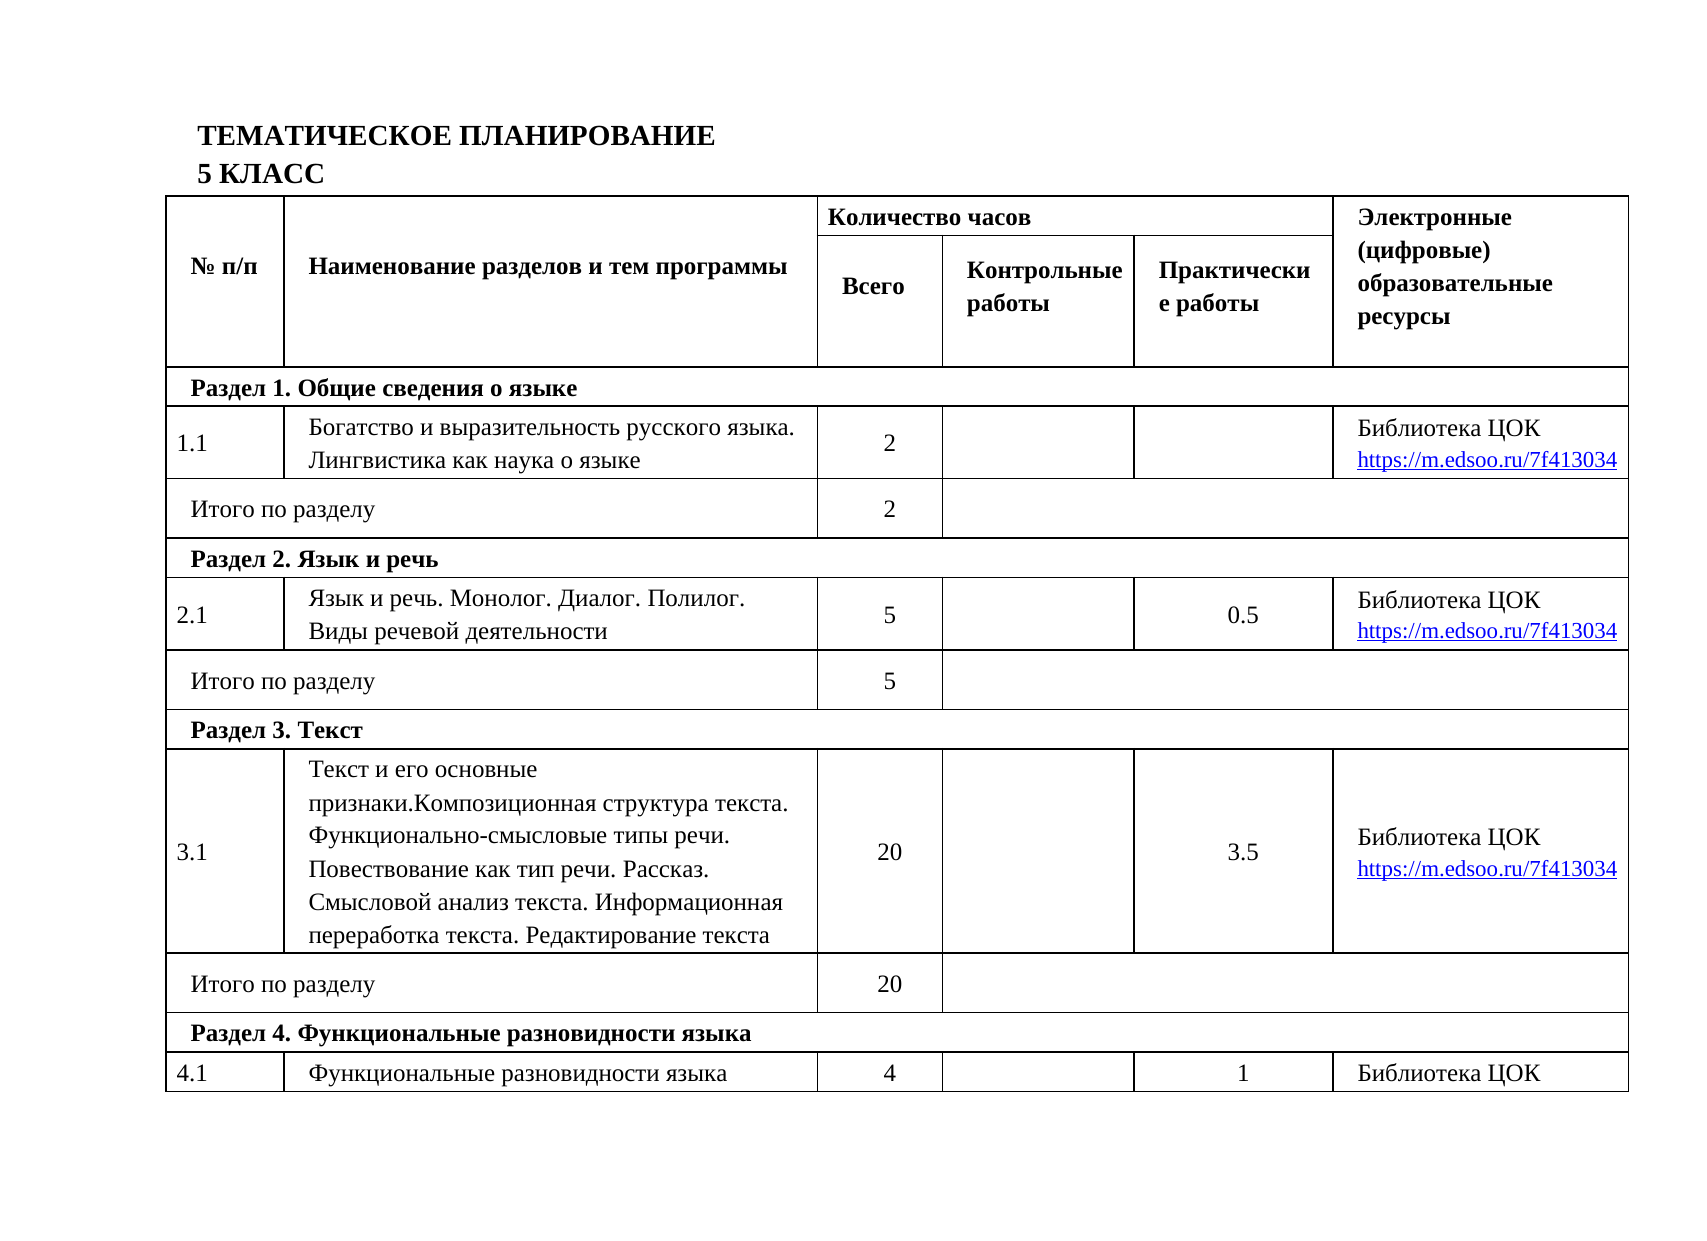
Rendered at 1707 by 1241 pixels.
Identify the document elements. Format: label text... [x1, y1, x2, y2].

table_cell 2.1 [167, 578, 283, 649]
table_cell Раздел 2. Язык и речь [167, 539, 1628, 577]
table_cell 1 [1135, 1053, 1332, 1091]
table_cell Контрольные работы [943, 236, 1133, 366]
table_cell 20 [818, 954, 942, 1012]
table_cell Раздел 1. Общие сведения о языке [167, 368, 1628, 405]
text ТЕМАТИЧЕСКОЕ ПЛАНИРОВАНИЕ [190, 118, 1618, 152]
table_cell 0.5 [1135, 578, 1332, 649]
table_cell Всего [818, 236, 942, 366]
table_cell [943, 1053, 1133, 1091]
table_cell [1135, 407, 1332, 478]
text 5 КЛАСС [190, 157, 1618, 190]
table_cell 1.1 [167, 407, 283, 478]
table_cell [943, 651, 1628, 708]
table_cell Текст и его основные признаки.Композиционная структура текста. Функционально-смысловые типы речи. Повествование как тип речи. Рассказ. Смысловой анализ текста. Информационная переработка текста. Редактирование текста [285, 750, 817, 952]
table_cell Раздел 3. Текст [167, 710, 1628, 748]
table_cell Библиотека ЦОК https://m.edsoo.ru/7f413034 [1334, 407, 1628, 478]
table_header Количество часов [818, 197, 1332, 234]
table_cell Практические работы [1135, 236, 1332, 366]
table_cell [943, 407, 1133, 478]
table_cell 20 [818, 750, 942, 952]
table_cell [943, 954, 1628, 1012]
table_cell 5 [818, 651, 942, 708]
table_cell [943, 750, 1133, 952]
table_cell Раздел 4. Функциональные разновидности языка [167, 1013, 1628, 1051]
table_cell 2 [818, 479, 942, 537]
table_cell 4.1 [167, 1053, 283, 1091]
table_cell 3.5 [1135, 750, 1332, 952]
table_cell Библиотека ЦОК https://m.edsoo.ru/7f413034 [1334, 578, 1628, 649]
table_cell 2 [818, 407, 942, 478]
table_cell Итого по разделу [167, 954, 817, 1012]
table_cell [943, 479, 1628, 537]
table_cell Итого по разделу [167, 651, 817, 708]
table_cell Итого по разделу [167, 479, 817, 537]
table_cell 4 [818, 1053, 942, 1091]
table_cell 3.1 [167, 750, 283, 952]
table_cell 5 [818, 578, 942, 649]
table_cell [285, 1053, 817, 1091]
table_cell Богатство и выразительность русского языка. Лингвистика как наука о языке [285, 407, 817, 478]
table_cell Библиотека ЦОК https://m.edsoo.ru/7f413034 [1334, 750, 1628, 952]
table_header Электронные (цифровые) образовательные ресурсы [1334, 197, 1628, 366]
table_header № п/п [167, 197, 283, 366]
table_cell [1334, 1053, 1628, 1091]
table_cell Язык и речь. Монолог. Диалог. Полилог. Виды речевой деятельности [285, 578, 817, 649]
table_header Наименование разделов и тем программы [285, 197, 817, 366]
table_cell [943, 578, 1133, 649]
